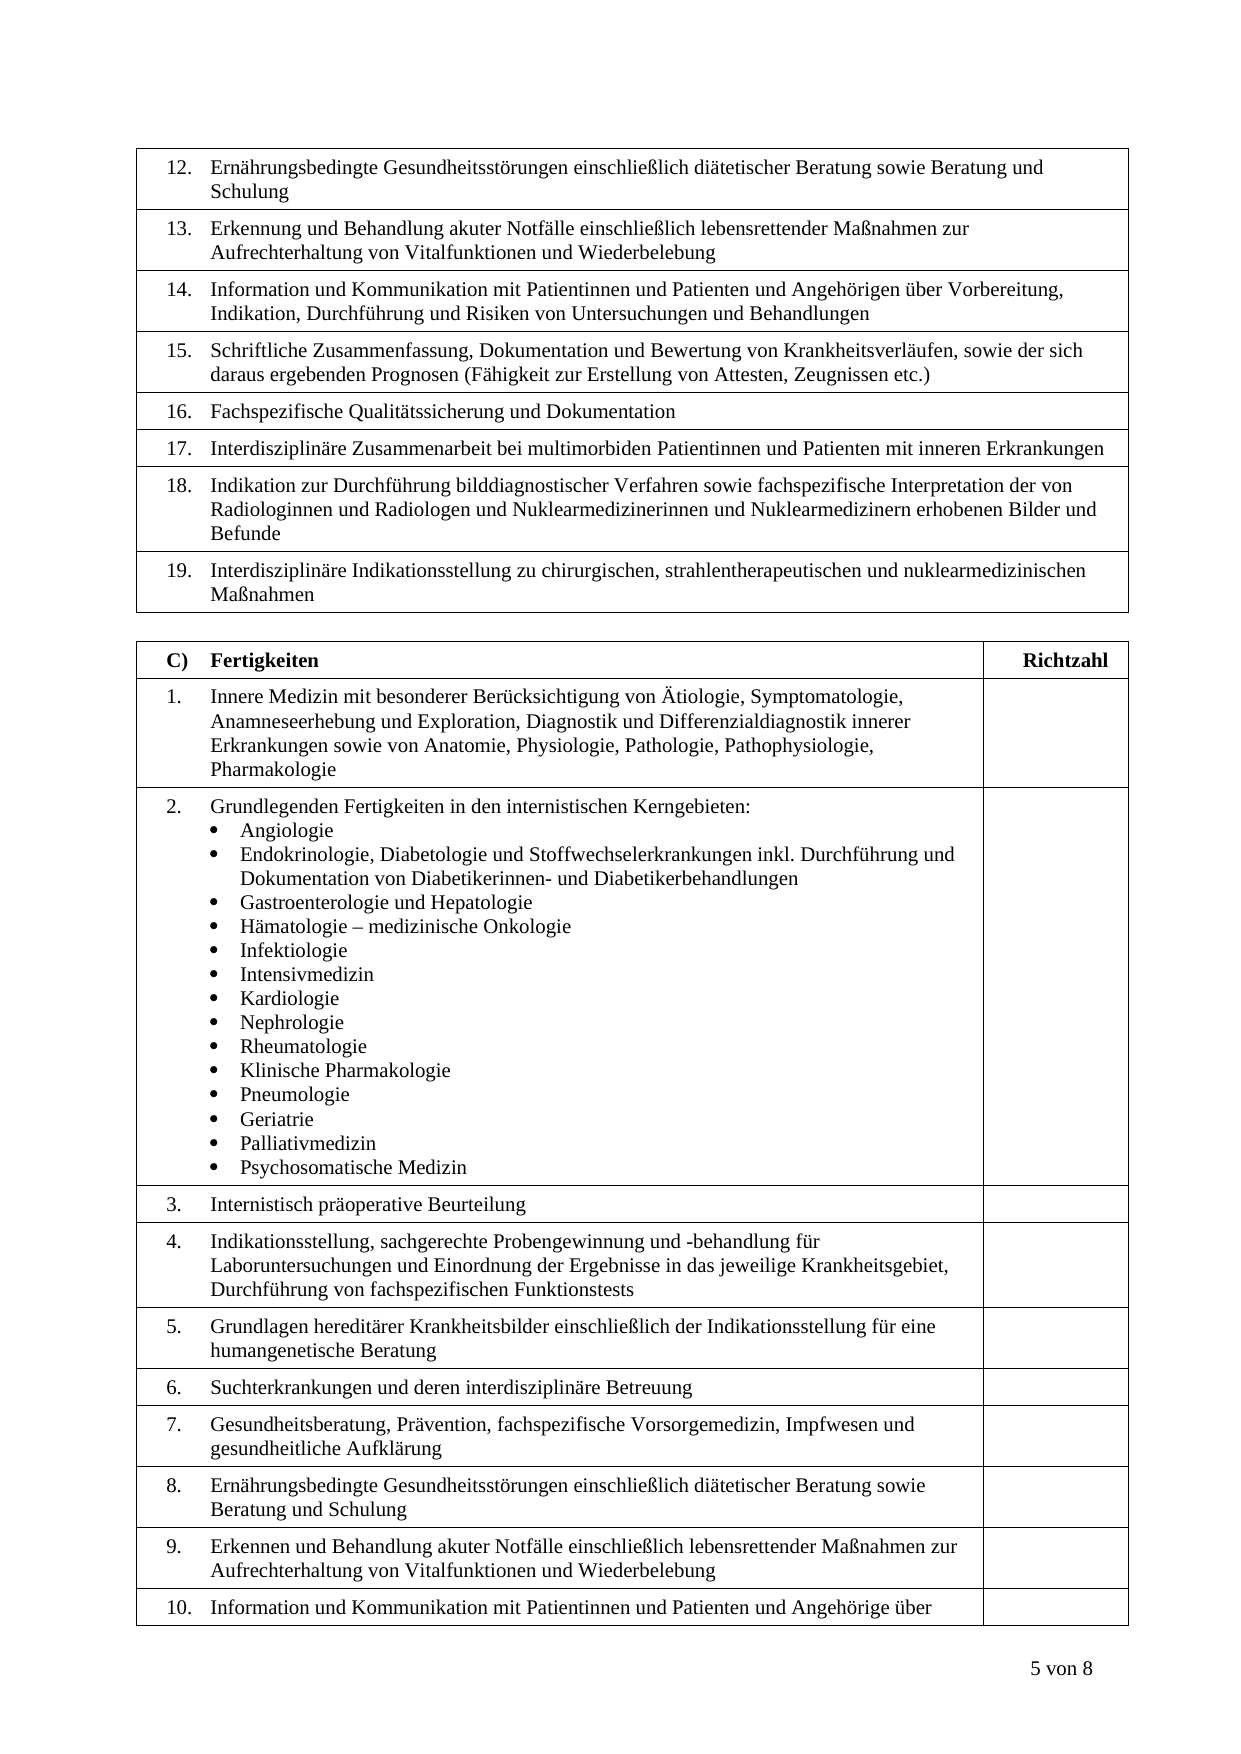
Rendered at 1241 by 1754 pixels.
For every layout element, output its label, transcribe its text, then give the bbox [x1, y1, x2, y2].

table_cell Erkennen und Behandlung akuter Notfälle einschließlich lebensrettender Maßnahmen zur Aufrechterhaltung von Vitalfunktionen und Wiederbelebung [137, 1528, 983, 1588]
table_cell Innere Medizin mit besonderer Berücksichtigung von Ätiologie, Symptomatologie, Anamneseerhebung und Exploration, Diagnostik und Differenzialdiagnostik innerer Erkrankungen sowie von Anatomie, Physiologie, Pathologie, Pathophysiologie, Pharmakologie [137, 679, 983, 787]
table_cell [984, 679, 1128, 787]
table_cell Schriftliche Zusammenfassung, Dokumentation und Bewertung von Krankheitsverläufen, sowie der sich daraus ergebenden Prognosen (Fähigkeit zur Erstellung von Attesten, Zeugnissen etc.) [137, 332, 1128, 392]
table_cell Interdisziplinäre Zusammenarbeit bei multimorbiden Patientinnen und Patienten mit inneren Erkrankungen [137, 430, 1128, 466]
table_cell Indikationsstellung, sachgerechte Probengewinnung und -behandlung für Laboruntersuchungen und Einordnung der Ergebnisse in das jeweilige Krankheitsgebiet, Durchführung von fachspezifischen Funktionstests [137, 1223, 983, 1307]
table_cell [137, 1589, 983, 1625]
table_cell [984, 1589, 1128, 1625]
table_cell Interdisziplinäre Indikationsstellung zu chirurgischen, strahlentherapeutischen und nuklearmedizinischen Maßnahmen [137, 552, 1128, 612]
table_cell [984, 1369, 1128, 1405]
table_cell [984, 1528, 1128, 1588]
table_cell [984, 1406, 1128, 1466]
table_cell Internistisch präoperative Beurteilung [137, 1186, 983, 1222]
table_cell Grundlegenden Fertigkeiten in den internistischen Kerngebieten: Angiologie Endokrinologie, Diabetologie und Stoffwechselerkrankungen inkl. Durchführung und Dokumentation von Diabetikerinnen- und Diabetikerbehandlungen Gastroenterologie und Hepatologie Hämatologie – medizinische Onkologie Infektiologie Intensivmedizin Kardiologie Nephrologie Rheumatologie Klinische Pharmakologie Pneumologie Geriatrie Palliativmedizin Psychosomatische Medizin [137, 788, 983, 1184]
table_cell [984, 788, 1128, 1184]
table_cell [984, 1467, 1128, 1527]
table_cell Suchterkrankungen und deren interdisziplinäre Betreuung [137, 1369, 983, 1405]
table_cell [984, 1223, 1128, 1307]
table_cell Erkennung und Behandlung akuter Notfälle einschließlich lebensrettender Maßnahmen zur Aufrechterhaltung von Vitalfunktionen und Wiederbelebung [137, 210, 1128, 270]
table_cell Information und Kommunikation mit Patientinnen und Patienten und Angehörigen über Vorbereitung, Indikation, Durchführung und Risiken von Untersuchungen und Behandlungen [137, 271, 1128, 331]
table_header Richtzahl [984, 642, 1128, 677]
table_cell Gesundheitsberatung, Prävention, fachspezifische Vorsorgemedizin, Impfwesen und gesundheitliche Aufklärung [137, 1406, 983, 1466]
table_cell Ernährungsbedingte Gesundheitsstörungen einschließlich diätetischer Beratung sowie Beratung und Schulung [137, 1467, 983, 1527]
table_header C) Fertigkeiten [137, 642, 983, 677]
table_cell [984, 1308, 1128, 1368]
table_cell Ernährungsbedingte Gesundheitsstörungen einschließlich diätetischer Beratung sowie Beratung und Schulung [137, 149, 1128, 209]
table_cell Indikation zur Durchführung bilddiagnostischer Verfahren sowie fachspezifische Interpretation der von Radiologinnen und Radiologen und Nuklearmedizinerinnen und Nuklearmedizinern erhobenen Bilder und Befunde [137, 467, 1128, 551]
table_cell Fachspezifische Qualitätssicherung und Dokumentation [137, 393, 1128, 429]
table_cell [984, 1186, 1128, 1222]
table_cell Grundlagen hereditärer Krankheitsbilder einschließlich der Indikationsstellung für eine humangenetische Beratung [137, 1308, 983, 1368]
